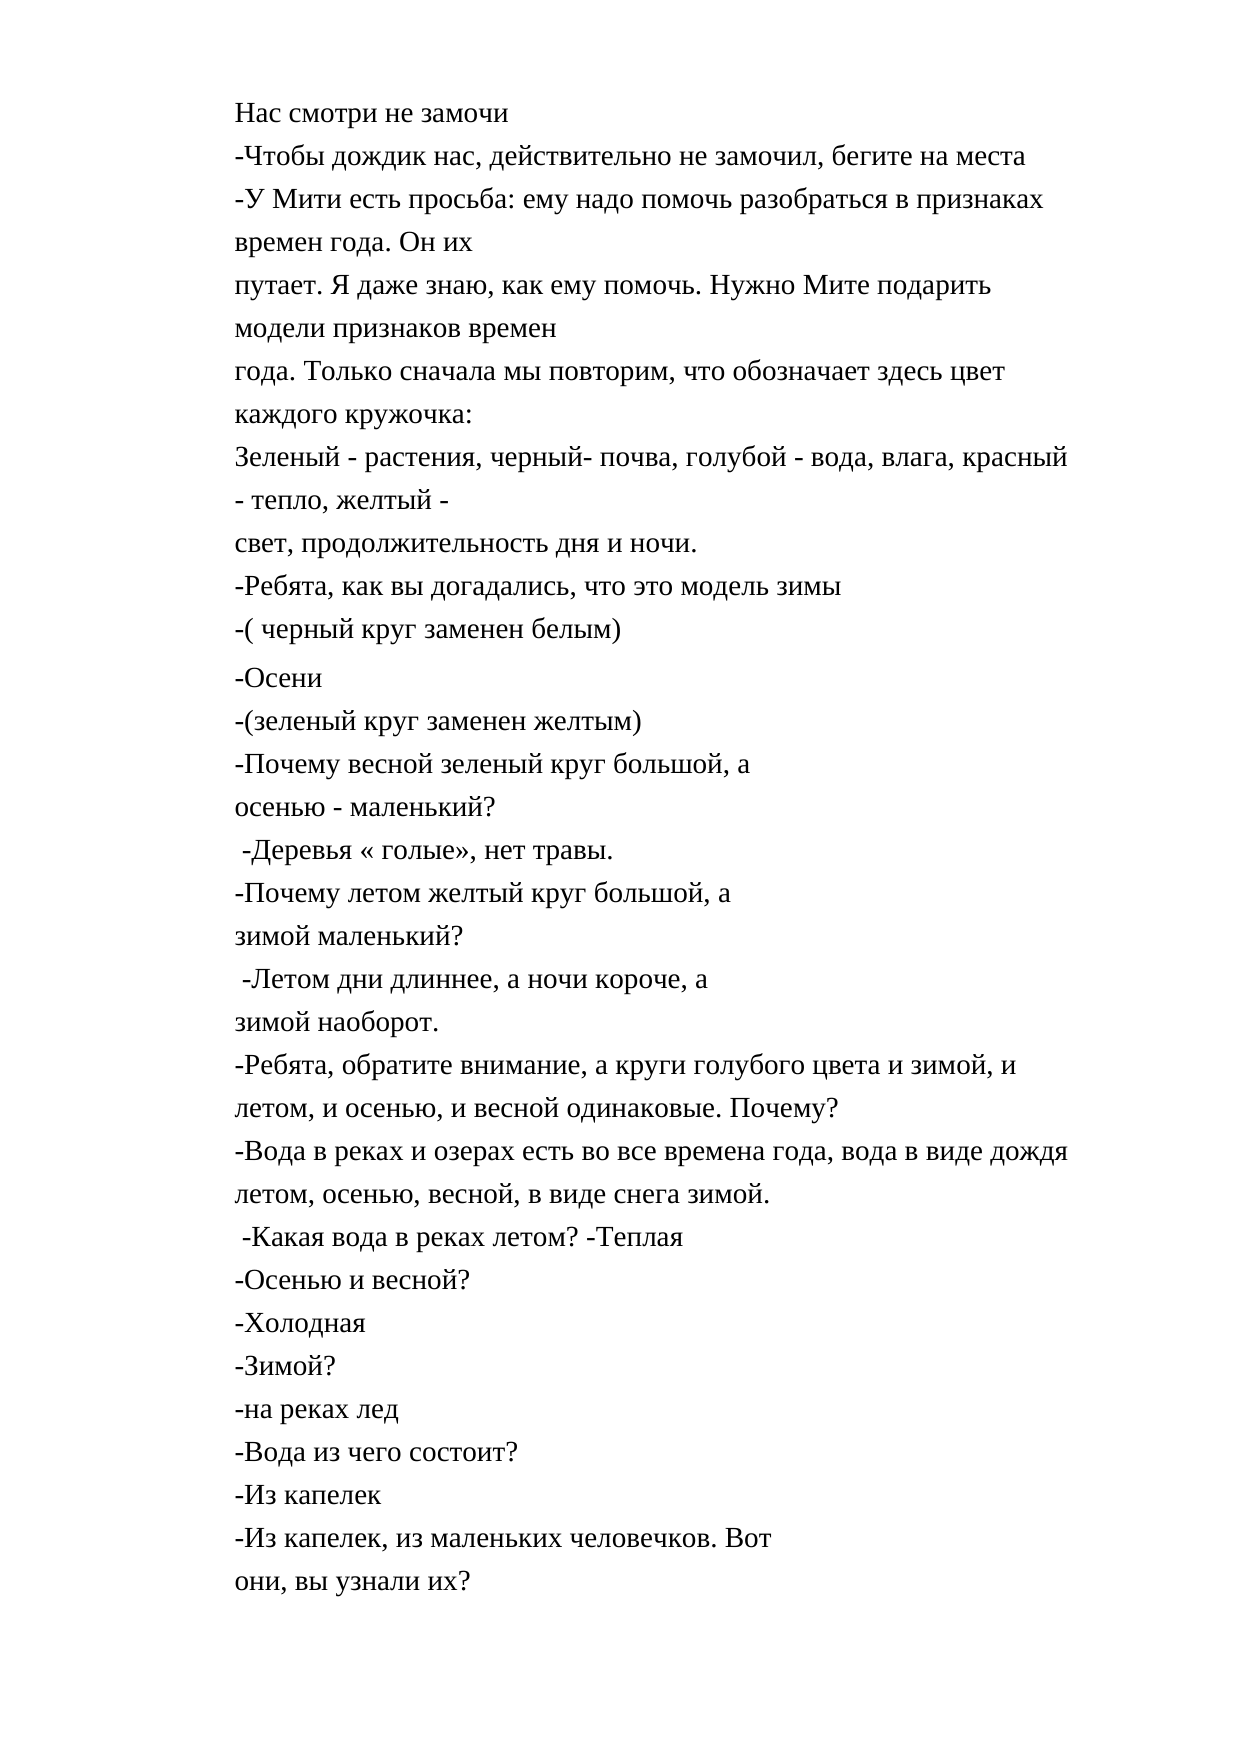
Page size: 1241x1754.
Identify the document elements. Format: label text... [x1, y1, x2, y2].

text -Ребята, как вы догадались, что это модель зимы [234, 561, 1081, 604]
text -Почему весной зеленый круг большой, а осенью - маленький? [234, 739, 805, 825]
text -Осенью и весной? [234, 1255, 1081, 1298]
text -Летом дни длиннее, а ночи короче, а зимой наоборот. [234, 954, 759, 1040]
text -Вода из чего состоит? [234, 1427, 1081, 1470]
text -У Мити есть просьба: ему надо помочь разобраться в признаках времен года. Он их [234, 174, 1081, 260]
text -(зеленый круг заменен желтым) [234, 696, 1081, 739]
text -Ребята, обратите внимание, а круги голубого цвета и зимой, и летом, и осенью, и весной одинаковые. Почему? [234, 1040, 1081, 1126]
text -Почему летом желтый круг большой, а зимой маленький? [234, 868, 759, 954]
text -Вода в реках и озерах есть во все времена года, вода в виде дождя летом, осенью, весной, в виде снега зимой. [234, 1126, 1081, 1212]
text Зеленый - растения, черный- почва, голубой - вода, влага, красный - тепло, желтый - [234, 432, 1081, 518]
text путает. Я даже знаю, как ему помочь. Нужно Мите подарить модели признаков времен [234, 260, 1081, 346]
text -Холодная [234, 1298, 1081, 1341]
text года. Только сначала мы повторим, что обозначает здесь цвет каждого кружочка: [234, 346, 1081, 432]
text -Из капелек, из маленьких человечков. Вот они, вы узнали их? [234, 1513, 805, 1599]
text -( черный круг заменен белым) [234, 604, 1081, 647]
text -Осени [234, 653, 1081, 696]
text -Чтобы дождик нас, действительно не замочил, бегите на места [234, 131, 1081, 174]
text свет, продолжительность дня и ночи. [234, 518, 1081, 561]
text -Какая вода в реках летом? -Теплая [234, 1212, 1081, 1255]
text -Зимой? [234, 1341, 1081, 1384]
text Нас смотри не замочи [234, 88, 897, 131]
text -Из капелек [234, 1470, 1081, 1513]
text -Деревья « голые», нет травы. [234, 825, 805, 868]
text -на реках лед [234, 1384, 1081, 1427]
